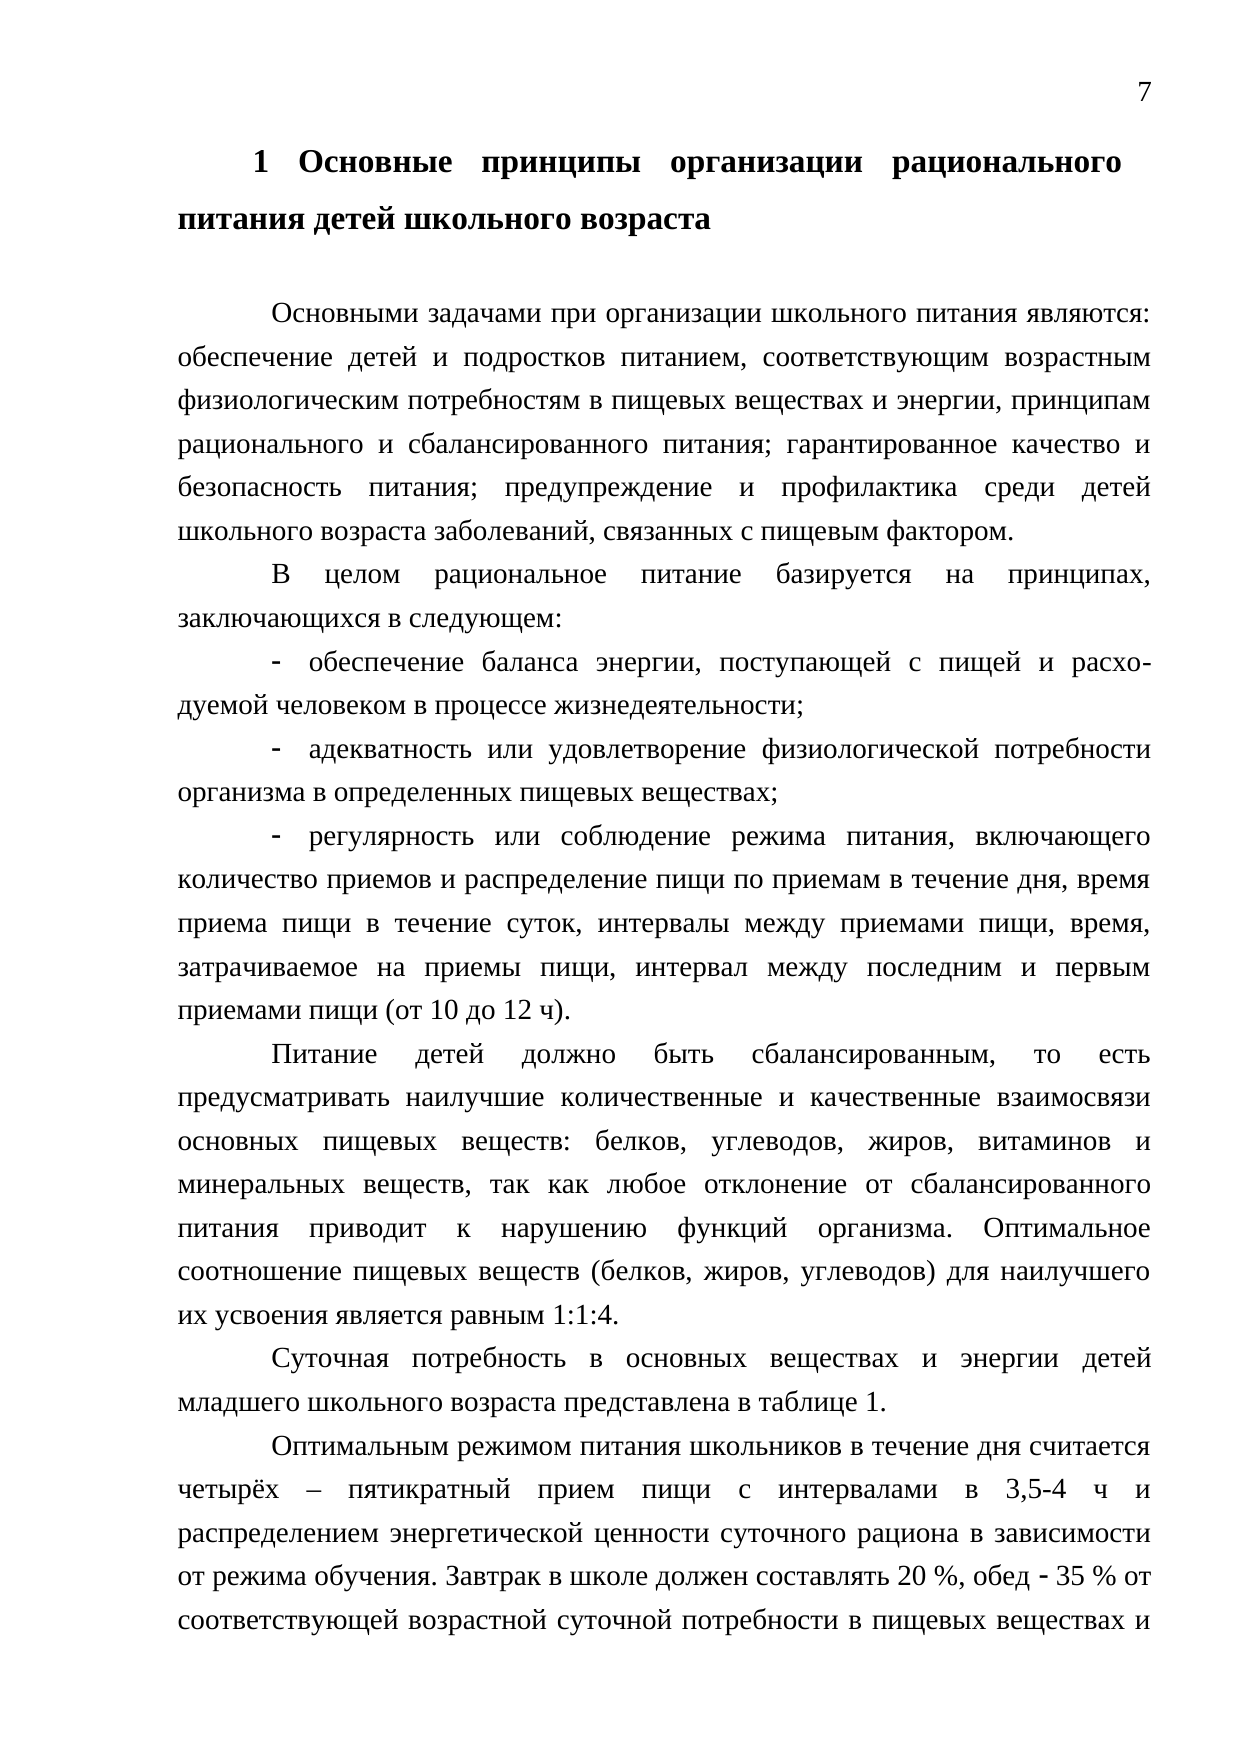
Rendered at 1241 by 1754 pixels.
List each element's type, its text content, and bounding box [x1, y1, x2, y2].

text В целом рациональное питание базируется на принципах, заключающихся в следующем: [177, 557, 1152, 634]
text Питание детей должно быть сбалансированным, то есть предусматривать наилучшие количественные и качественные взаимосвязи основных пищевых веществ: белков, углеводов, жиров, витаминов и минеральных веществ, так как любое отклонение от сбалансированного питания приводит к нарушению функций организма. Оптимальное соотношение пищевых веществ (белков, жиров, углеводов) для наилучшего их усвоения является равным 1:1:4. [177, 1036, 1152, 1331]
list регулярность или соблюдение режима питания, включающего количество приемов и распределение пищи по приемам в течение дня, время приема пищи в течение суток, интервалы между приемами пищи, время, затрачиваемое на приемы пищи, интервал между последним и первым приемами пищи (от 10 до 12 ч). [177, 818, 1152, 1026]
text 1 Основные принципы организации рационального питания детей школьного возраста [177, 141, 1152, 237]
text Основными задачами при организации школьного питания являются: обеспечение детей и подростков питанием, соответствующим возрастным физиологическим потребностям в пищевых веществах и энергии, принципам рационального и сбалансированного питания; гарантированное качество и безопасность питания; предупреждение и профилактика среди детей школьного возраста заболеваний, связанных с пищевым фактором. [177, 295, 1152, 547]
list обеспечение баланса энергии, поступающей с пищей и расходуемой человеком в процессе жизнедеятельности; [177, 644, 1152, 721]
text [177, 1428, 1152, 1636]
text Суточная потребность в основных веществах и энергии детей младшего школьного возраста представлена в таблице 1. [177, 1341, 1152, 1418]
list адекватность или удовлетворение физиологической потребности организма в определенных пищевых веществах; [177, 731, 1152, 808]
